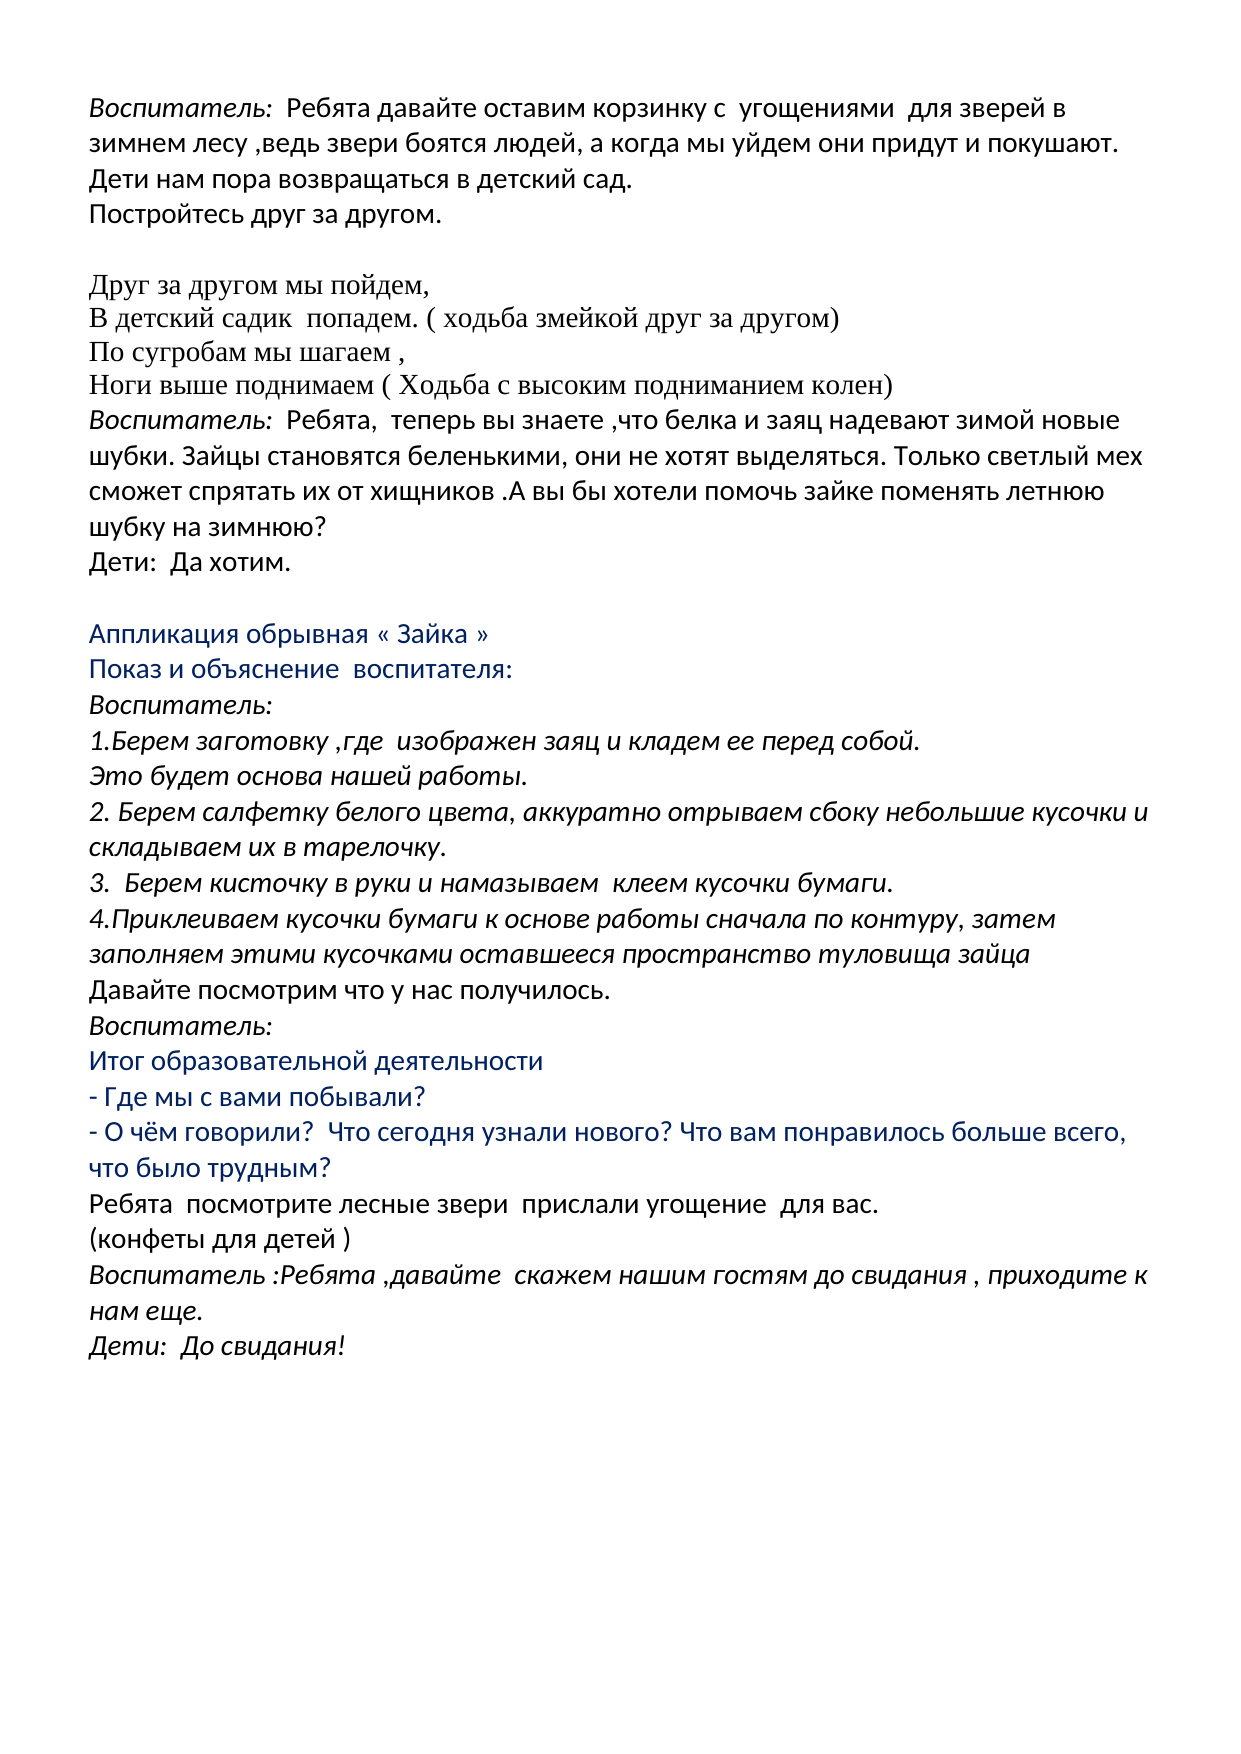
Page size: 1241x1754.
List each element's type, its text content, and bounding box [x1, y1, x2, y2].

text Ноги выше поднимаем ( Ходьба с высоким подниманием колен) [89, 367, 1152, 401]
text Воспитатель :Ребята ,давайте скажем нашим гостям до свидания , приходите к нам еще. [89, 1256, 1152, 1327]
text Постройтесь друг за другом. [89, 196, 1152, 231]
text Итог образовательной деятельности [89, 1042, 1152, 1078]
text 1.Берем заготовку ,где изображен заяц и кладем ее перед собой. [89, 722, 1152, 757]
text Давайте посмотрим что у нас получилось. [89, 971, 1152, 1007]
text Дети: Да хотим. [89, 543, 1152, 579]
text Дети нам пора возвращаться в детский сад. [89, 160, 1152, 196]
text Друг за другом мы пойдем, [89, 267, 1152, 300]
text В детский садик попадем. ( ходьба змейкой друг за другом) [89, 300, 1152, 334]
text Воспитатель: Ребята, теперь вы знаете ,что белка и заяц надевают зимой новые шубки. Зайцы становятся беленькими, они не хотят выделяться. Только светлый мех сможет спрятать их от хищников .А вы бы хотели помочь зайке поменять летнюю шубку на зимнюю? [89, 401, 1152, 543]
text 4.Приклеиваем кусочки бумаги к основе работы сначала по контуру, затем заполняем этими кусочками оставшееся пространство туловища зайца [89, 900, 1152, 971]
text Показ и объяснение воспитателя: [89, 650, 1152, 686]
text Это будет основа нашей работы. [89, 757, 1152, 793]
text Ребята посмотрите лесные звери прислали угощение для вас. [89, 1185, 1152, 1220]
text 2. Берем салфетку белого цвета, аккуратно отрываем сбоку небольшие кусочки и складываем их в тарелочку. [89, 793, 1152, 864]
text - Где мы с вами побывали? [89, 1078, 1152, 1113]
text (конфеты для детей ) [89, 1220, 1152, 1256]
text - О чём говорили? Что сегодня узнали нового? Что вам понравилось больше всего, что было трудным? [89, 1113, 1152, 1185]
text Аппликация обрывная « Зайка » [89, 615, 1152, 650]
text Воспитатель: [89, 1007, 1152, 1042]
text По сугробам мы шагаем , [89, 334, 1152, 367]
text Воспитатель: [89, 686, 1152, 722]
text 3. Берем кисточку в руки и намазываем клеем кусочки бумаги. [89, 864, 1152, 900]
text Воспитатель: Ребята давайте оставим корзинку с угощениями для зверей в зимнем лесу ,ведь звери боятся людей, а когда мы уйдем они придут и покушают. [89, 89, 1152, 160]
text Дети: До свидания! [89, 1327, 1152, 1363]
